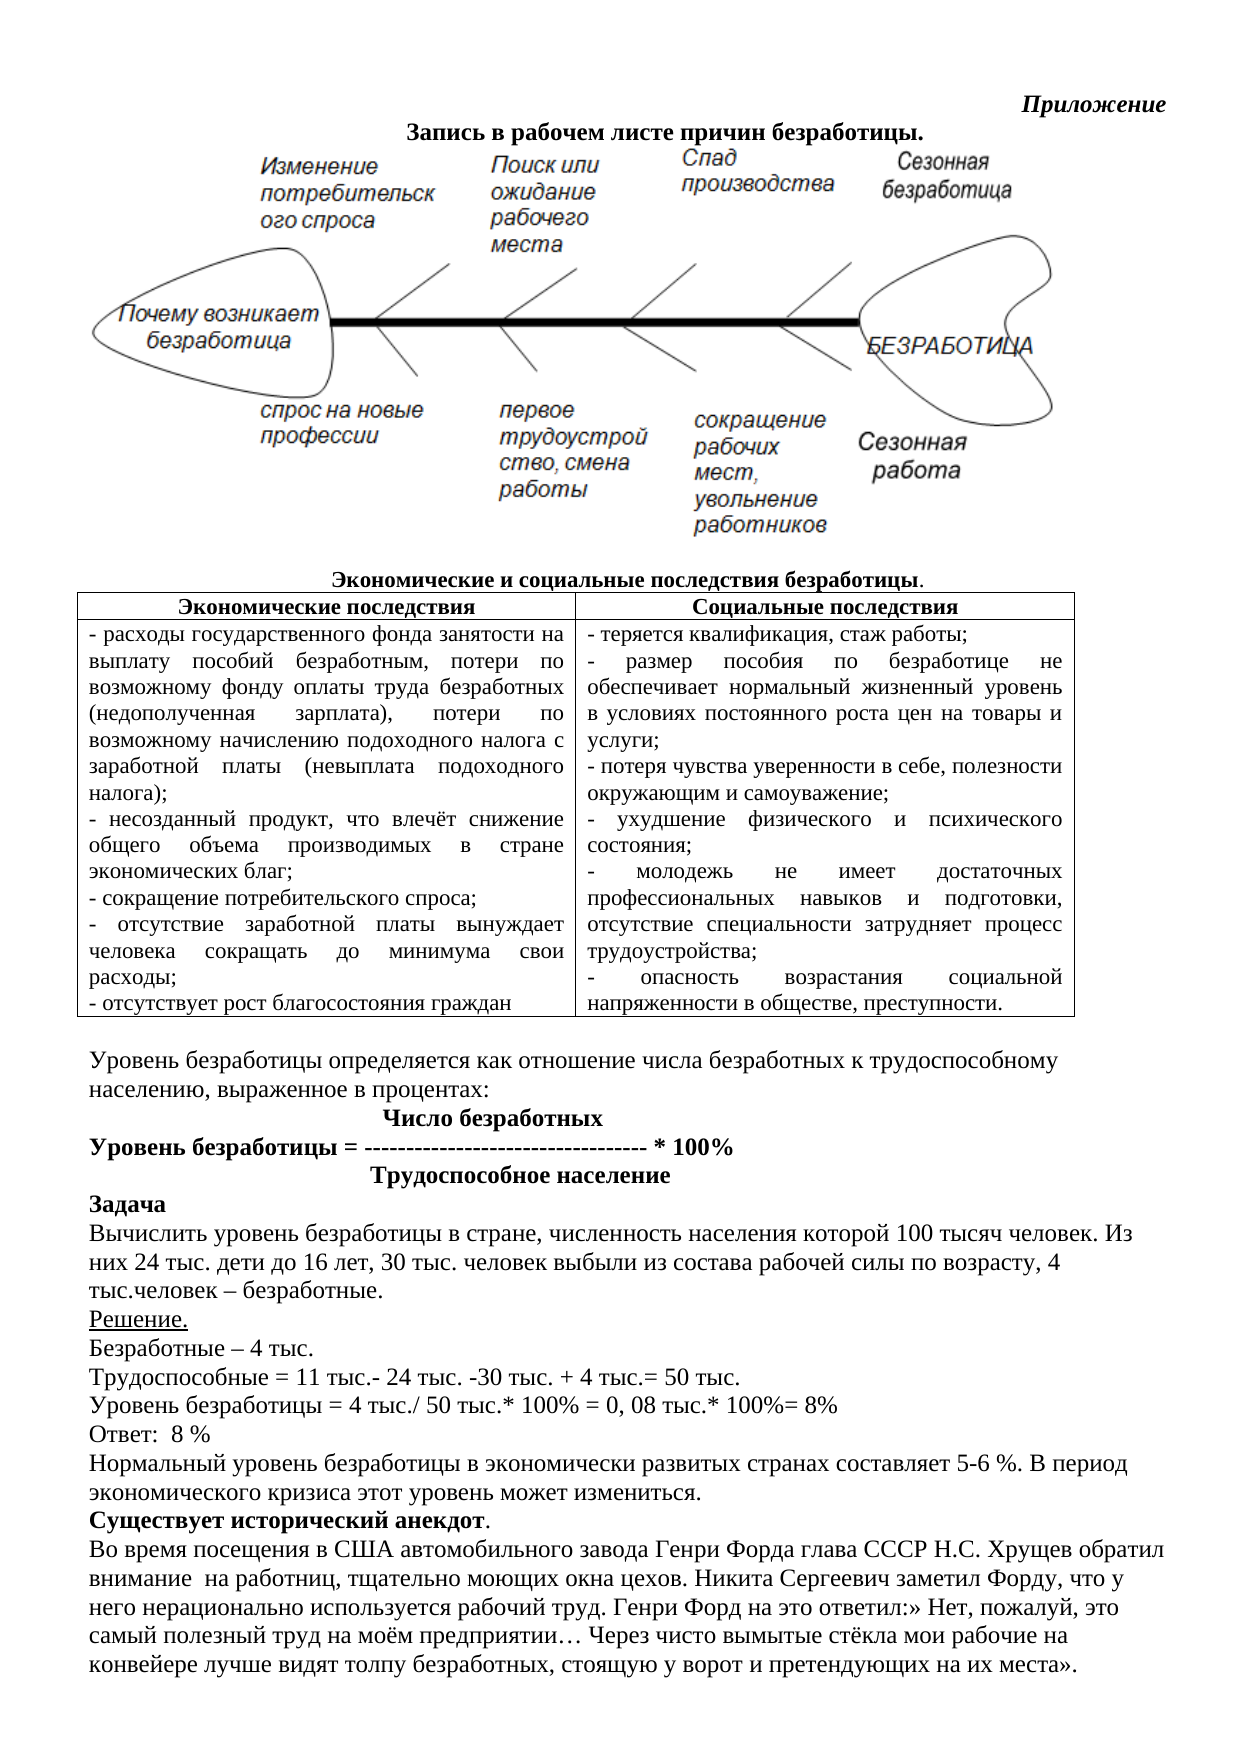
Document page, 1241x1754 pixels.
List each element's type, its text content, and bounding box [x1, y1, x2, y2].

text Число безработных [89, 1103, 1166, 1132]
text Во время посещения в США автомобильного завода Генри Форда глава СССР Н.С. Хрущев обратил внимание на работниц, тщательно моющих окна цехов. Никита Сергеевич заметил Форду, что у него нерационально используется рабочий труд. Генри Форд на это ответил:» Нет, пожалуй, это самый полезный труд на моём предприятии… Через чисто вымытые стёкла мои рабочие на конвейере лучше видят толпу безработных, стоящую у ворот и претендующих на их места». [89, 1534, 1166, 1678]
text Запись в рабочем листе причин безработицы. [89, 117, 1166, 146]
text Существует исторический анекдот. [89, 1506, 1166, 1534]
table_cell - расходы государственного фонда занятости на выплату пособий безработным, потери по возможному фонду оплаты труда безработных (недополученная зарплата), потери по возможному начислению подоходного налога с заработной платы (невыплата подоходного налога); - несозданный продукт, что влечёт снижение общего объема производимых в стране экономических благ; - сокращение потребительского спроса; - отсутствие заработной платы вынуждает человека сокращать до минимума свои расходы; - отсутствует рост благосостояния граждан [78, 620, 575, 1016]
text Задача [89, 1189, 1166, 1218]
text Приложение [89, 89, 1166, 117]
table_cell - теряется квалификация, стаж работы; - размер пособия по безработице не обеспечивает нормальный жизненный уровень в условиях постоянного роста цен на товары и услуги; - потеря чувства уверенности в себе, полезности окружающим и самоуважение; - ухудшение физического и психического состояния; - молодежь не имеет достаточных профессиональных навыков и подготовки, отсутствие специальности затрудняет процесс трудоустройства; - опасность возрастания социальной напряженности в обществе, преступности. [576, 620, 1074, 1016]
table_header Экономические последствия [78, 593, 575, 619]
text Трудоспособные = 11 тыс.- 24 тыс. -30 тыс. + 4 тыс.= 50 тыс. [89, 1362, 1166, 1391]
table_header Социальные последствия [576, 593, 1074, 619]
text Уровень безработицы определяется как отношение числа безработных к трудоспособному населению, выраженное в процентах: [89, 1046, 1166, 1103]
picture [88, 146, 1064, 541]
text Трудоспособное население [89, 1161, 1166, 1189]
text Уровень безработицы = ---------------------------------- * 100% [89, 1132, 1166, 1161]
text Нормальный уровень безработицы в экономически развитых странах составляет 5-6 %. В период экономического кризиса этот уровень может измениться. [89, 1448, 1166, 1506]
text Ответ: 8 % [89, 1419, 1166, 1448]
text Безработные – 4 тыс. [89, 1333, 1166, 1362]
text Уровень безработицы = 4 тыс./ 50 тыс.* 100% = 0, 08 тыс.* 100%= 8% [89, 1391, 1166, 1419]
text Экономические и социальные последствия безработицы. [89, 566, 1166, 592]
text Решение. [89, 1304, 1166, 1333]
text Вычислить уровень безработицы в стране, численность населения которой 100 тысяч человек. Из них 24 тыс. дети до 16 лет, 30 тыс. человек выбыли из состава рабочей силы по возрасту, 4 тыс.человек – безработные. [89, 1218, 1166, 1304]
